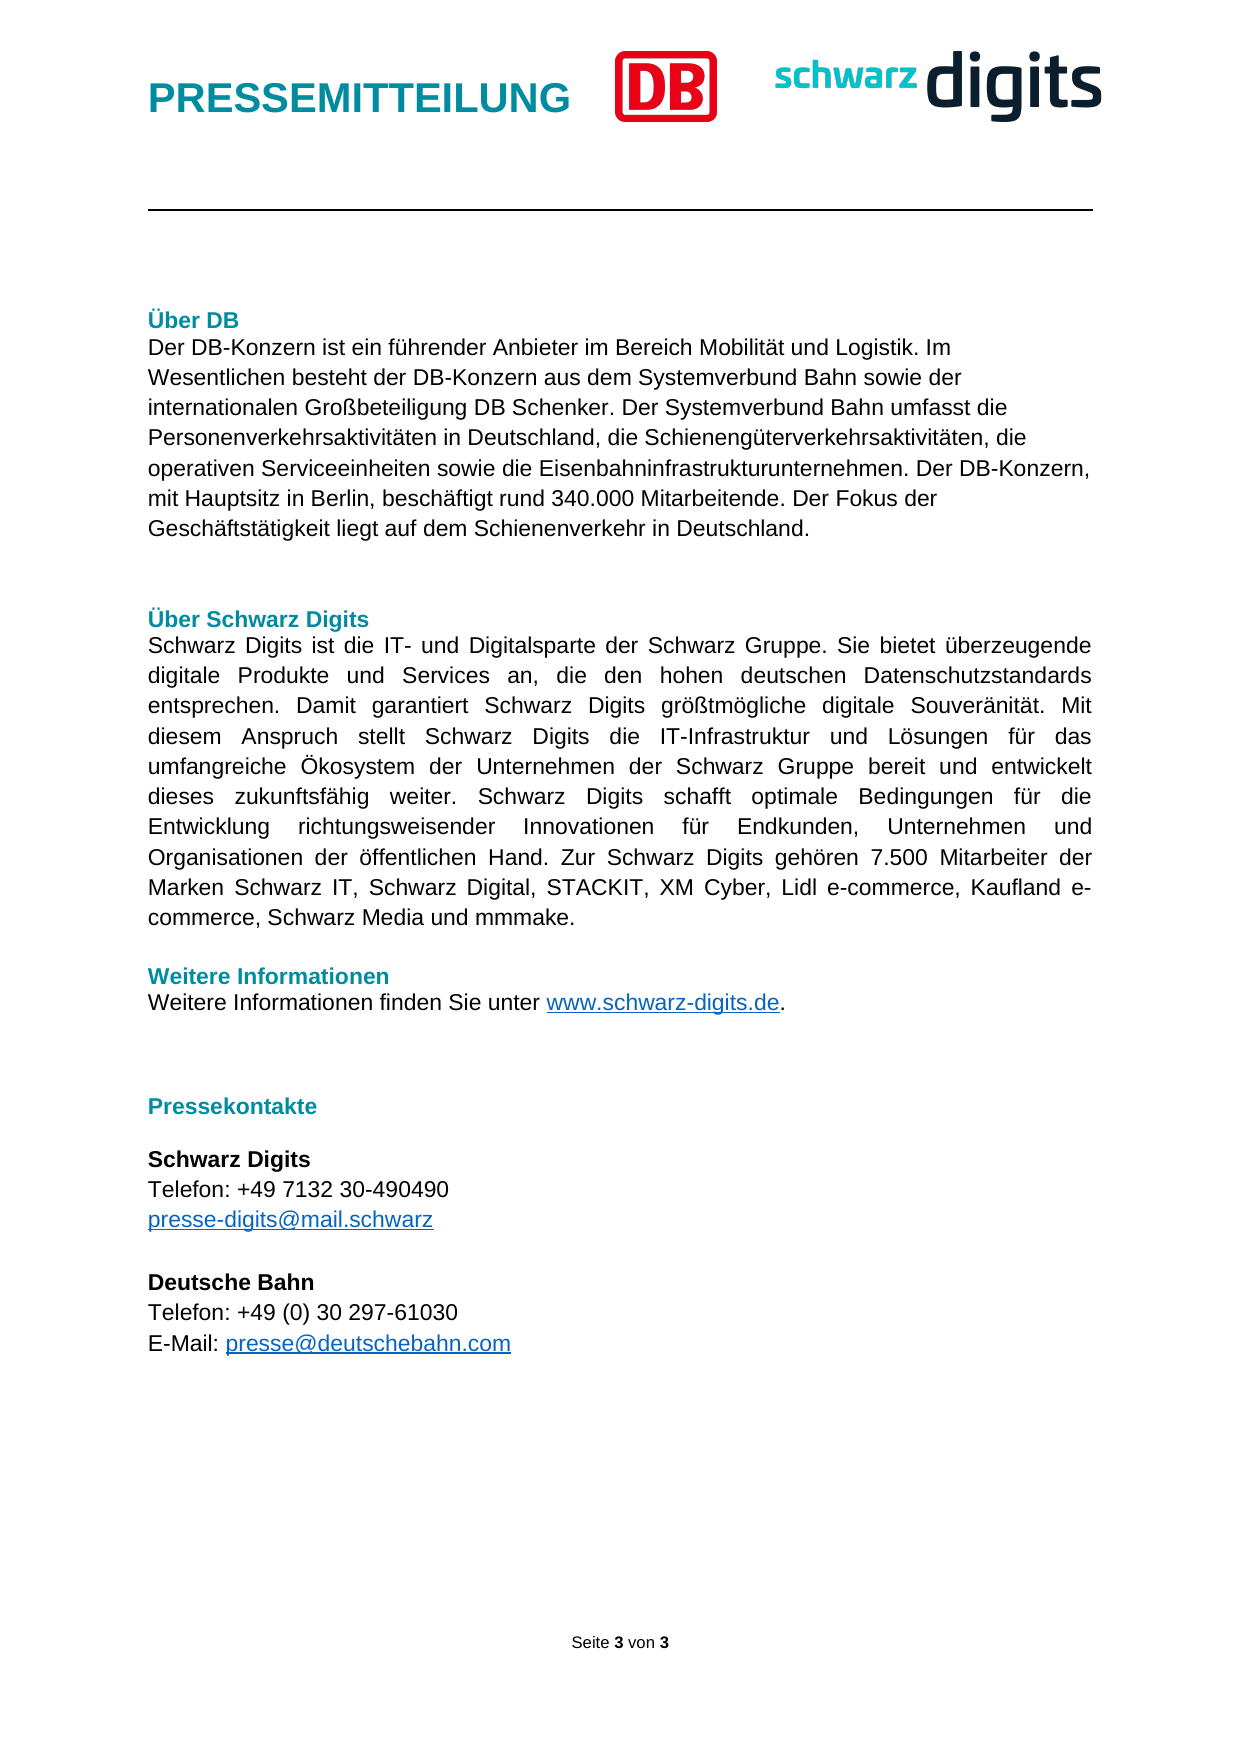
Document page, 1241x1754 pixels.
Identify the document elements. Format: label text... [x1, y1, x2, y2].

text Weitere Informationen finden Sie unter www.schwarz-digits.de. [148, 989, 1093, 1016]
text Über DB [148, 307, 1093, 334]
picture [775, 51, 1102, 122]
text Telefon: +49 (0) 30 297-61030 [148, 1299, 1093, 1326]
text Schwarz Digits ist die IT- und Digitalsparte der Schwarz Gruppe. Sie bietet überzeugende digitale Produkte und Services an, die den hohen deutschen Datenschutzstandards entsprechen. Damit garantiert Schwarz Digits größtmögliche digitale Souveränität. Mit diesem Anspruch stellt Schwarz Digits die IT-Infrastruktur und Lösungen für das umfangreiche Ökosystem der Unternehmen der Schwarz Gruppe bereit und entwickelt dieses zukunftsfähig weiter. Schwarz Digits schafft optimale Bedingungen für die Entwicklung richtungsweisender Innovationen für Endkunden, Unternehmen und Organisationen der öffentlichen Hand. Zur Schwarz Digits gehören 7.500 Mitarbeiter der Marken Schwarz IT, Schwarz Digital, STACKIT, XM Cyber, Lidl e-commerce, Kaufland e-commerce, Schwarz Media und mmmake. [148, 632, 1093, 930]
text Schwarz Digits [148, 1146, 1093, 1172]
text Deutsche Bahn [148, 1269, 1093, 1295]
text Der DB-Konzern ist ein führender Anbieter im Bereich Mobilität und Logistik. Im Wesentlichen besteht der DB-Konzern aus dem Systemverbund Bahn sowie der internationalen Großbeteiligung DB Schenker. Der Systemverbund Bahn umfasst die Personenverkehrsaktivitäten in Deutschland, die Schienengüterverkehrsaktivitäten, die operativen Serviceeinheiten sowie die Eisenbahninfrastrukturunternehmen. Der DB-Konzern, mit Hauptsitz in Berlin, beschäftigt rund 340.000 Mitarbeitende. Der Fokus der Geschäftstätigkeit liegt auf dem Schienenverkehr in Deutschland. [148, 334, 1093, 541]
text E-Mail: presse@deutschebahn.com [148, 1329, 1093, 1356]
text Telefon: +49 7132 30-490490 [148, 1176, 1093, 1202]
text presse-digits@mail.schwarz [148, 1206, 1093, 1232]
text Über Schwarz Digits [148, 606, 1093, 632]
picture [615, 51, 717, 122]
text Weitere Informationen [148, 963, 1093, 989]
text Pressekontakte [148, 1093, 1093, 1119]
